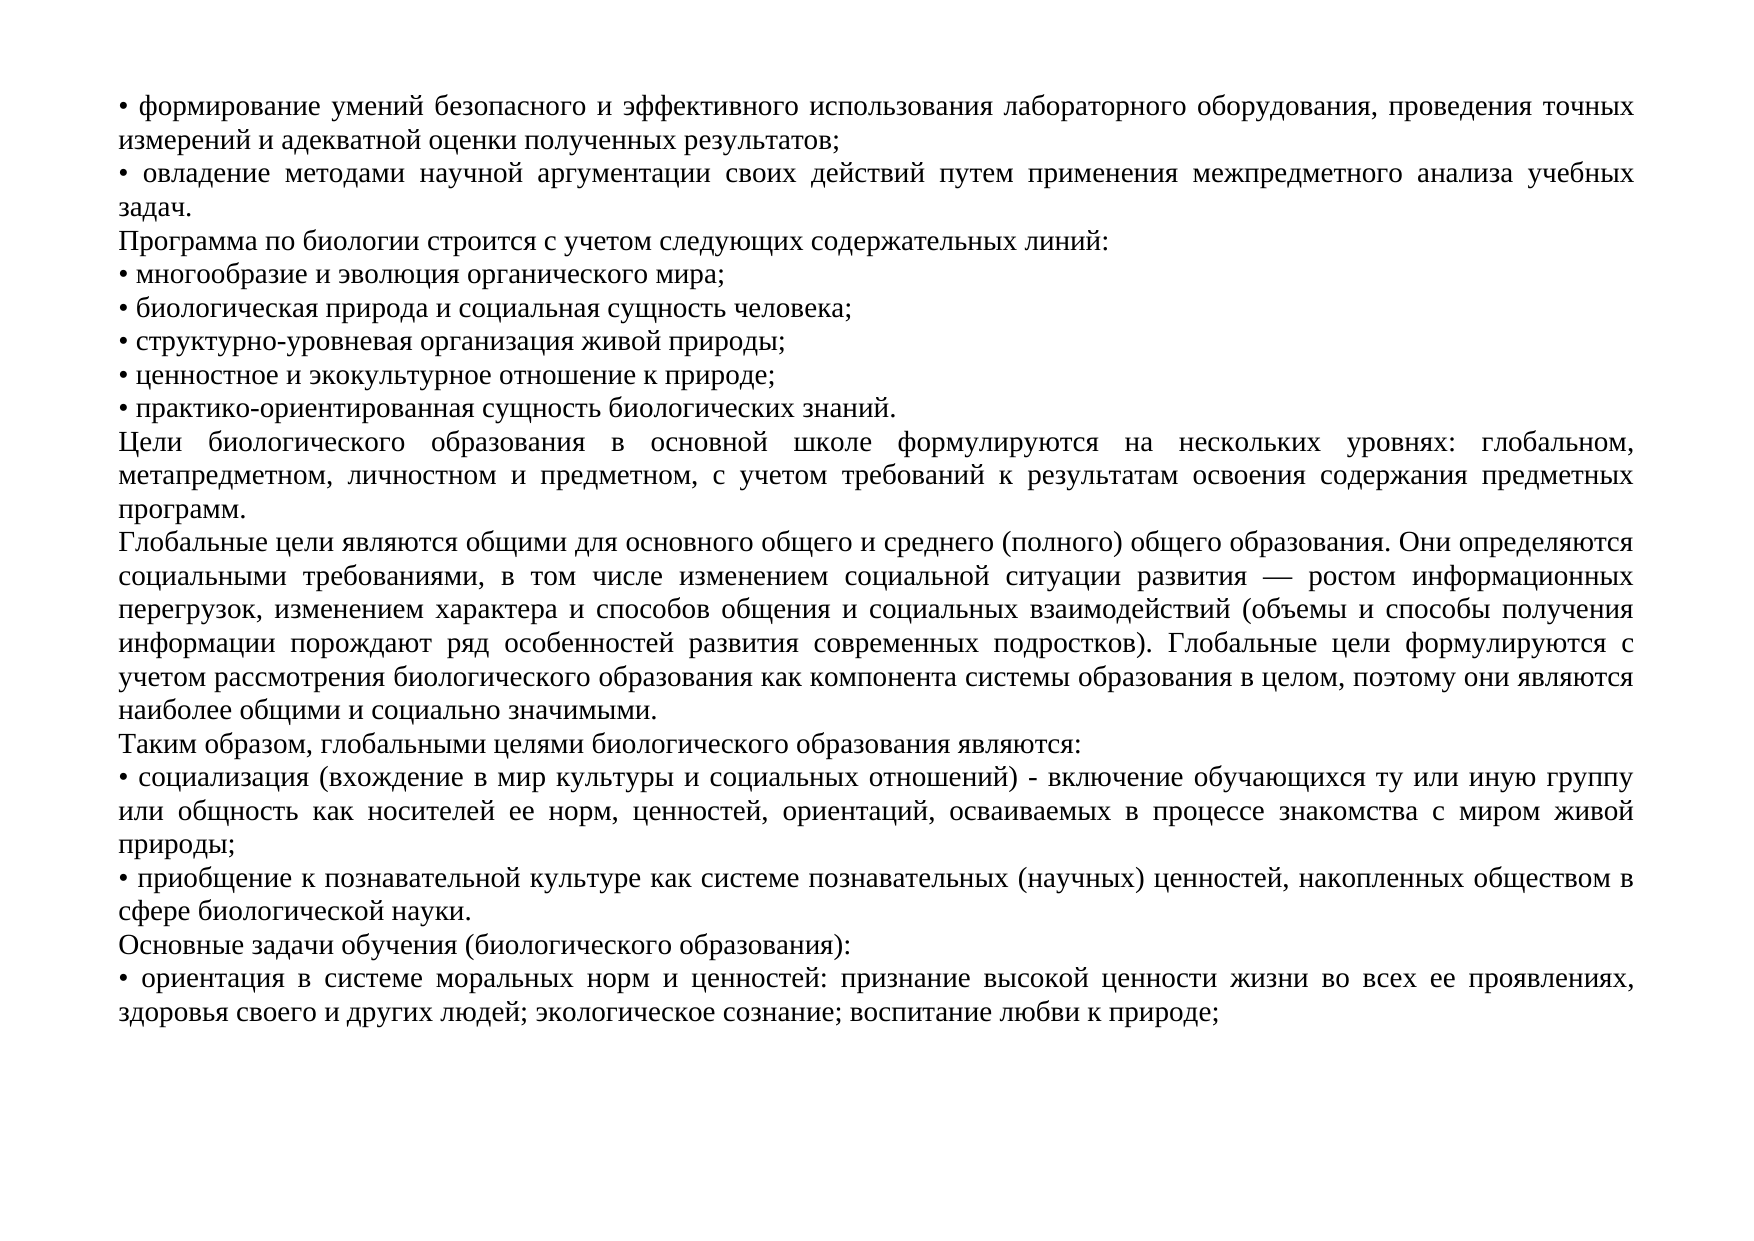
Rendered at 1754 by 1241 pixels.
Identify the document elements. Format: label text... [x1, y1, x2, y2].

text • практико-ориентированная сущность биологических знаний. [118, 390, 1636, 424]
text Таким образом, глобальными целями биологического образования являются: [118, 726, 1636, 759]
text • социализация (вхождение в мир культуры и социальных отношений) - включение обучающихся ту или иную группу или общность как носителей ее норм, ценностей, ориентаций, осваиваемых в процессе знакомства с миром живой природы; [118, 759, 1636, 860]
text Программа по биологии строится с учетом следующих содержательных линий: [118, 223, 1636, 256]
text • овладение методами научной аргументации своих действий путем применения межпредметного анализа учебных задач. [118, 156, 1636, 223]
text • ценностное и экокультурное отношение к природе; [118, 357, 1636, 390]
text Цели биологического образования в основной школе формулируются на нескольких уровнях: глобальном, метапредметном, личностном и предметном, с учетом требований к результатам освоения содержания предметных программ. [118, 424, 1636, 524]
text • биологическая природа и социальная сущность человека; [118, 290, 1636, 323]
text Глобальные цели являются общими для основного общего и среднего (полного) общего образования. Они определяются социальными требованиями, в том числе изменением социальной ситуации развития — ростом информационных перегрузок, изменением характера и способов общения и социальных взаимодействий (объемы и способы получения информации порождают ряд особенностей развития современных подростков). Глобальные цели формулируются с учетом рассмотрения биологического образования как компонента системы образования в целом, поэтому они являются наиболее общими и социально значимыми. [118, 524, 1636, 726]
text Основные задачи обучения (биологического образования): [118, 927, 1636, 961]
text • формирование умений безопасного и эффективного использования лабораторного оборудования, проведения точных измерений и адекватной оценки полученных результатов; [118, 88, 1636, 156]
text • ориентация в системе моральных норм и ценностей: признание высокой ценности жизни во всех ее проявлениях, здоровья своего и других людей; экологическое сознание; воспитание любви к природе; [118, 961, 1636, 1028]
text • приобщение к познавательной культуре как системе познавательных (научных) ценностей, накопленных обществом в сфере биологической науки. [118, 860, 1636, 927]
text • структурно-уровневая организация живой природы; [118, 323, 1636, 357]
text • многообразие и эволюция органического мира; [118, 256, 1636, 290]
